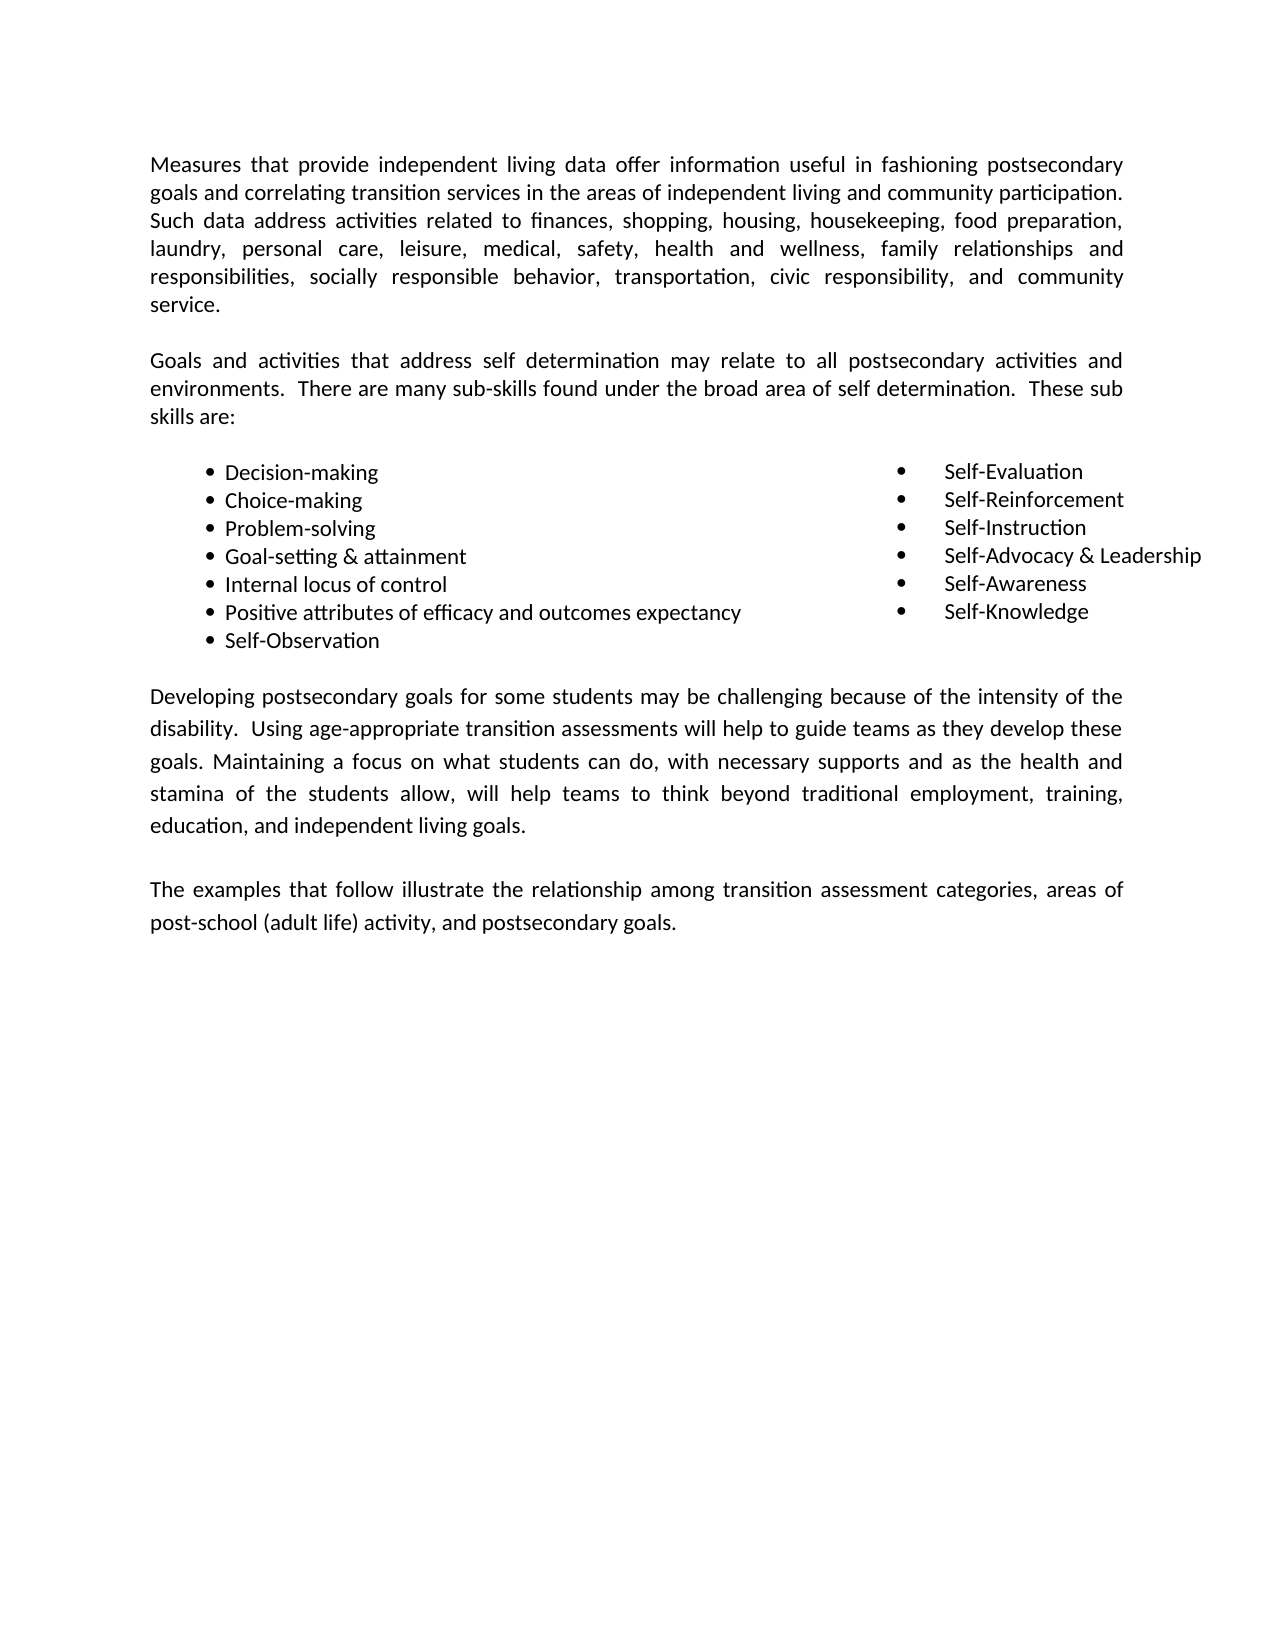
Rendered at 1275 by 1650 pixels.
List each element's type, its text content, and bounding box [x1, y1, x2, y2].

list Internal locus of control [206, 570, 845, 598]
text Developing postsecondary goals for some students may be challenging because of the intensity of the disability. Using age-appropriate transition assessments will help to guide teams as they develop these goals. Maintaining a focus on what students can do, with necessary supports and as the health and stamina of the students allow, will help teams to think beyond traditional employment, training, education, and independent living goals. [150, 682, 1125, 839]
list Goal-setting & attainment [206, 542, 845, 570]
list Decision-making [206, 458, 845, 486]
text Measures that provide independent living data offer information useful in fashioning postsecondary goals and correlating transition services in the areas of independent living and community participation. Such data address activities related to finances, shopping, housing, housekeeping, food preparation, laundry, personal care, leisure, medical, safety, health and wellness, family relationships and responsibilities, socially responsible behavior, transportation, civic responsibility, and community service. [150, 150, 1125, 318]
text Goals and activities that address self determination may relate to all postsecondary activities and environments. There are many sub-skills found under the broad area of self determination. These sub skills are: [150, 346, 1125, 430]
list Positive attributes of efficacy and outcomes expectancy [206, 598, 845, 626]
list Self-Observation [206, 626, 845, 654]
list Choice-making [206, 486, 845, 514]
text The examples that follow illustrate the relationship among transition assessment categories, areas of post-school (adult life) activity, and postsecondary goals. [150, 876, 1125, 936]
list Problem-solving [206, 514, 845, 542]
